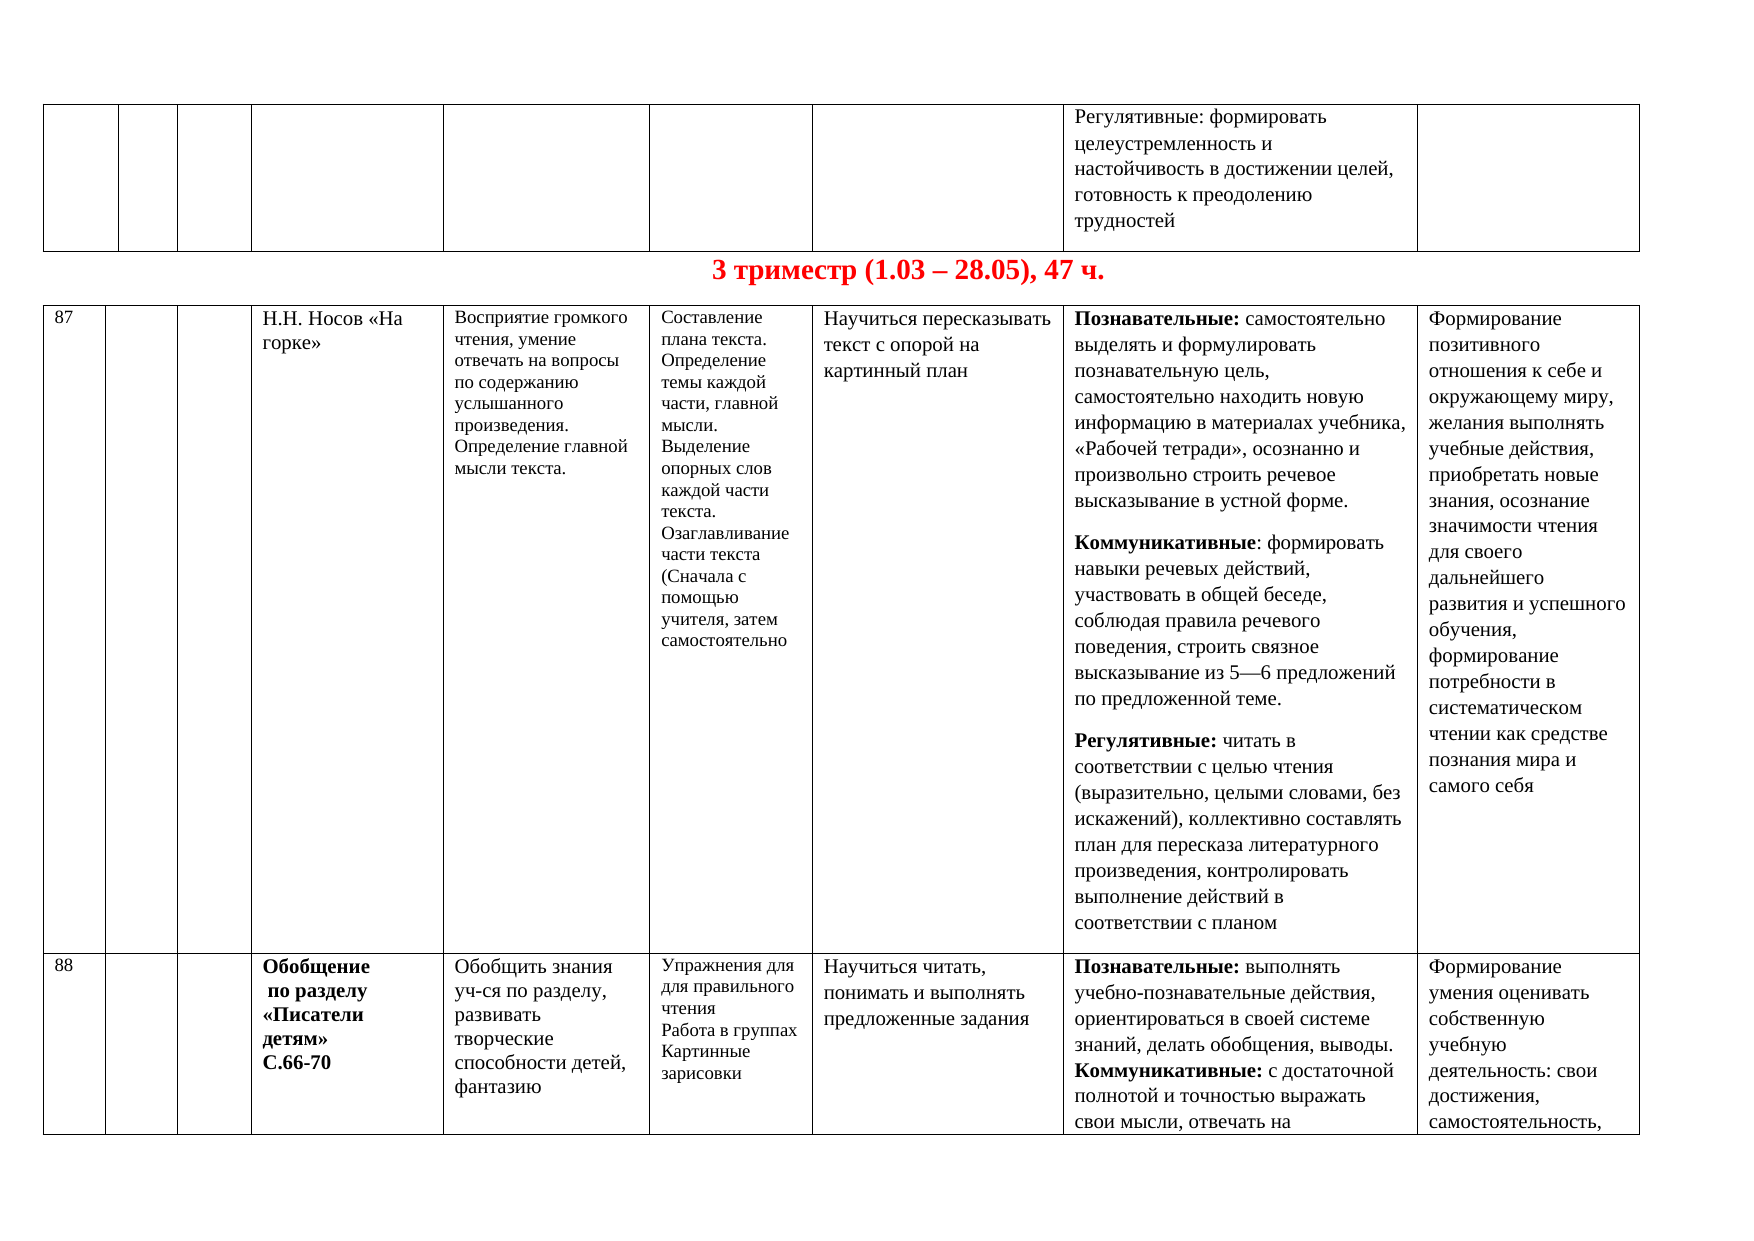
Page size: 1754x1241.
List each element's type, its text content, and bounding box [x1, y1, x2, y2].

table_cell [1064, 105, 1417, 251]
table_header [106, 306, 177, 953]
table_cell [650, 954, 812, 1133]
text 3 триместр (1.03 – 28.05), 47 ч. [118, 252, 1698, 286]
table_header 87 [44, 306, 105, 953]
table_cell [252, 105, 443, 251]
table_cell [1418, 954, 1639, 1133]
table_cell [252, 954, 443, 1133]
table_cell [178, 954, 251, 1133]
table_cell [119, 105, 177, 251]
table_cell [1064, 954, 1417, 1133]
table_cell [178, 105, 251, 251]
table_cell 88 [44, 954, 105, 1133]
table_cell [106, 954, 177, 1133]
table_header Составление плана текста. Определение темы каждой части, главной мысли. Выделение опорных слов каждой части текста. Озаглавливание части текста (Сначала с помощью учителя, затем самостоятельно [650, 306, 812, 953]
table_header Н.Н. Носов «На горке» [252, 306, 443, 953]
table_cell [444, 105, 649, 251]
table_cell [813, 105, 1063, 251]
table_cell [813, 954, 1063, 1133]
table_header Формирование позитивного отношения к себе и окружающему миру, желания выполнять учебные действия, приобретать новые знания, осознание значимости чтения для своего дальнейшего развития и успешного обучения, формирование потребности в систематическом чтении как средстве познания мира и самого себя [1418, 306, 1639, 953]
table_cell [1418, 105, 1639, 251]
table_header [178, 306, 251, 953]
table_header Научиться пересказывать текст с опорой на картинный план [813, 306, 1063, 953]
table_cell 86 [44, 105, 118, 251]
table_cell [650, 105, 812, 251]
table_header Познавательные: самостоятельно выделять и формулировать познавательную цель, самостоятельно находить новую информацию в материалах учебника, «Рабочей тетради», осознанно и произвольно строить речевое высказывание в устной форме. Коммуникативные: формировать навыки речевых действий, участвовать в общей беседе, соблюдая правила речевого поведения, строить связное высказывание из 5—6 предложений по предложенной теме. Регулятивные: читать в соответствии с целью чтения (выразительно, целыми словами, без искажений), коллективно составлять план для пересказа литературного произведения, контролировать выполнение действий в соответствии с планом [1064, 306, 1417, 953]
table_header Восприятие громкого чтения, умение отвечать на вопросы по содержанию услышанного произведения. Определение главной мысли текста. [444, 306, 649, 953]
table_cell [444, 954, 649, 1133]
